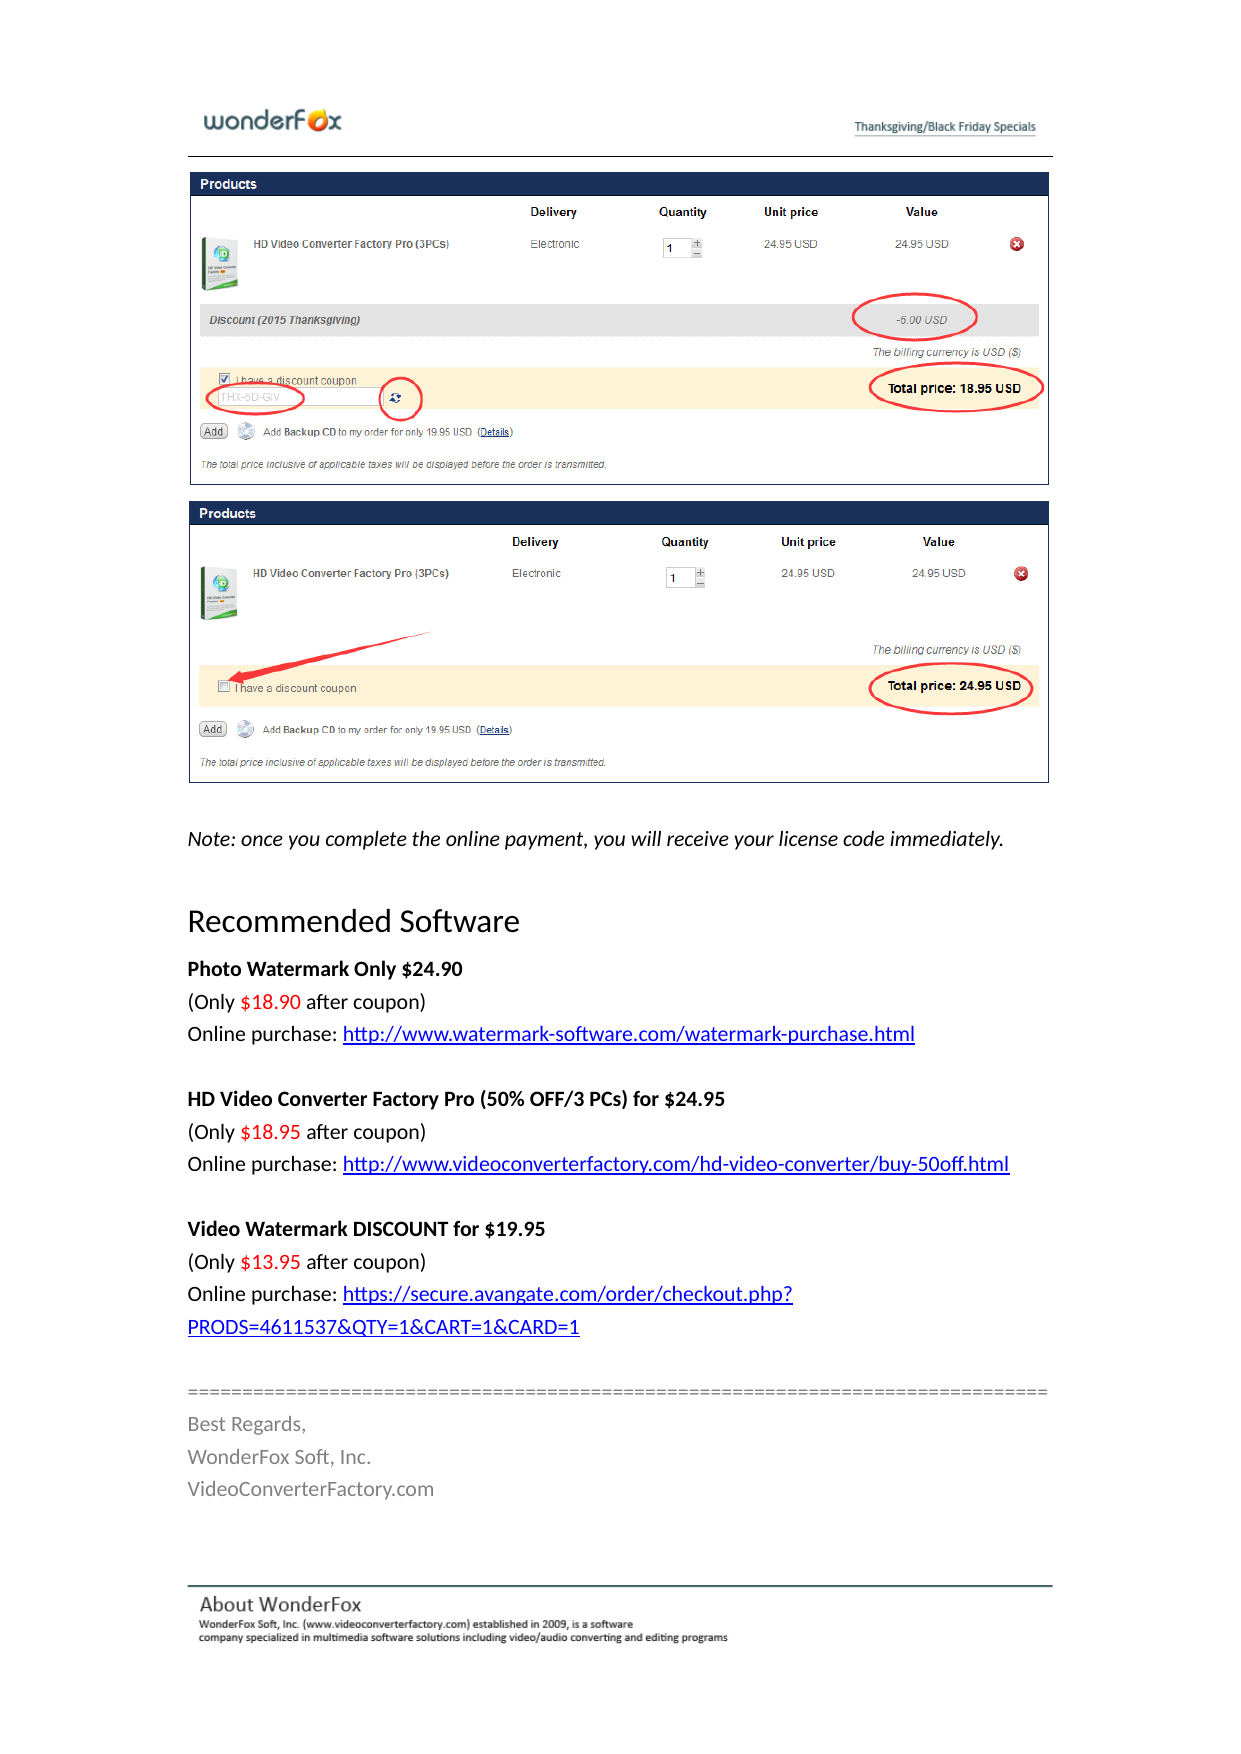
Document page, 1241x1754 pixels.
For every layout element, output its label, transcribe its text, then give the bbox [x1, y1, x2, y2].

text (Only $18.90 after coupon) [187, 985, 1053, 1018]
text HD Video Converter Factory Pro (50% OFF/3 PCs) for $24.95 [187, 1083, 1053, 1115]
text Video Watermark DISCOUNT for $19.95 [187, 1213, 1053, 1245]
text Online purchase: https://secure.avangate.com/order/checkout.php?PRODS=4611537&QTY=1&CART=1&CARD=1 [187, 1278, 1053, 1343]
text Photo Watermark Only $24.90 [187, 953, 1053, 985]
picture [187, 497, 1053, 785]
text (Only $18.95 after coupon) [187, 1115, 1053, 1148]
text VideoConverterFactory.com [187, 1473, 1053, 1505]
text Online purchase: http://www.videoconverterfactory.com/hd-video-converter/buy-50off.html [187, 1148, 1053, 1180]
text Online purchase: http://www.watermark-software.com/watermark-purchase.html [187, 1018, 1053, 1050]
text (Only $13.95 after coupon) [187, 1245, 1053, 1278]
text Note: once you complete the online payment, you will receive your license code immediately. [187, 823, 1053, 855]
text =============================================================================== [187, 1375, 1053, 1408]
text WonderFox Soft, Inc. [187, 1440, 1053, 1473]
text Best Regards, [187, 1408, 1053, 1440]
text Recommended Software [187, 888, 1053, 953]
picture [187, 88, 1053, 154]
picture [187, 172, 1053, 487]
picture [187, 1585, 1053, 1651]
